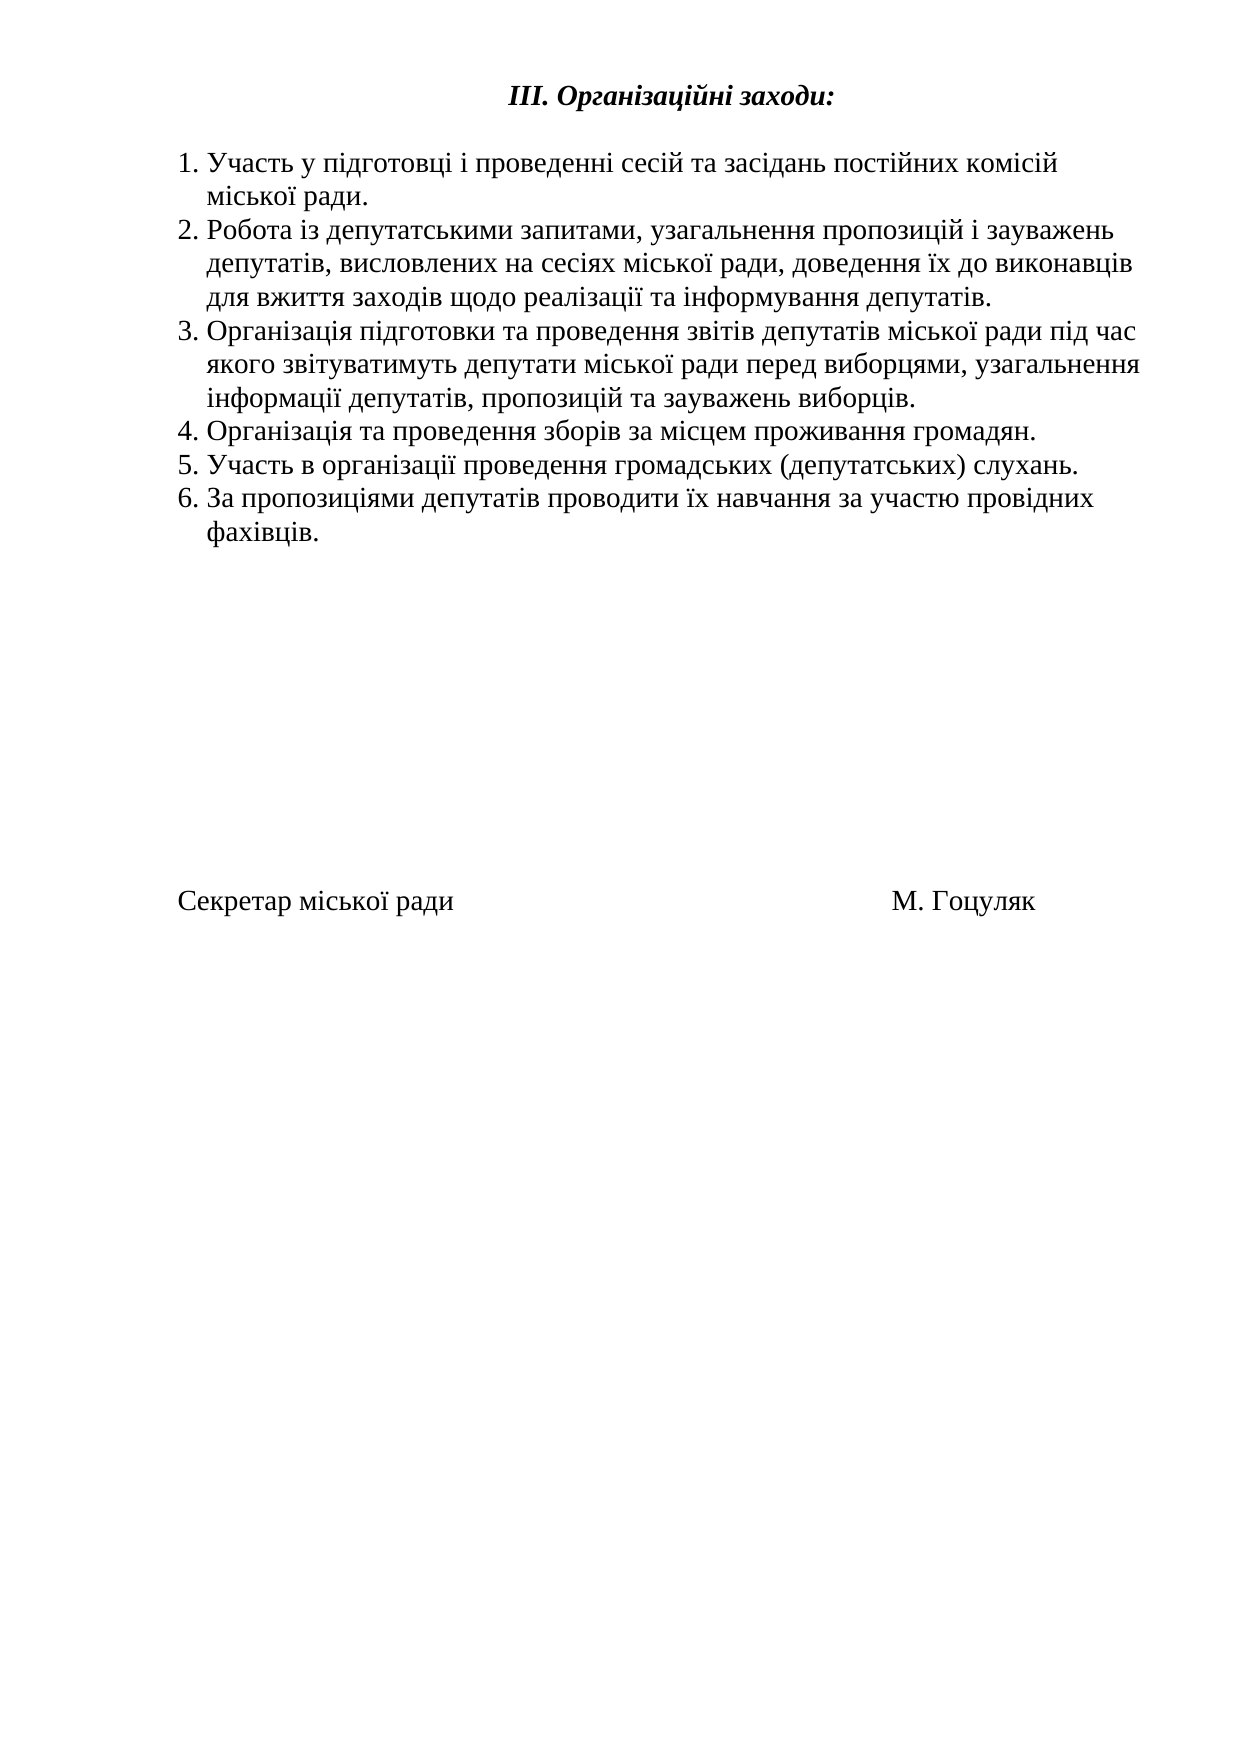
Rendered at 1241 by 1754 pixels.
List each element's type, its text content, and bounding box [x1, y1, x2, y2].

text Секретар міської ради М. Гоцуляк [177, 883, 1167, 916]
text інформації депутатів, пропозицій та зауважень виборців. [177, 380, 1167, 413]
text 6. За пропозиціями депутатів проводити їх навчання за участю провідних [177, 480, 1167, 514]
text фахівців. [177, 514, 1167, 547]
text 1. Участь у підготовці і проведенні сесій та засідань постійних комісій [177, 145, 1167, 178]
text якого звітуватимуть депутати міської ради перед виборцями, узагальнення [177, 346, 1167, 380]
text міської ради. [177, 178, 1167, 212]
text 3. Організація підготовки та проведення звітів депутатів міської ради під час [177, 313, 1167, 346]
text 5. Участь в організації проведення громадських (депутатських) слухань. [177, 447, 1167, 480]
text ІІІ. Організаційні заходи: [177, 78, 1167, 111]
text 4. Організація та проведення зборів за місцем проживання громадян. [177, 413, 1167, 447]
text 2. Робота із депутатськими запитами, узагальнення пропозицій і зауважень [177, 212, 1167, 246]
text для вжиття заходів щодо реалізації та інформування депутатів. [177, 279, 1167, 313]
text депутатів, висловлених на сесіях міської ради, доведення їх до виконавців [177, 246, 1167, 279]
